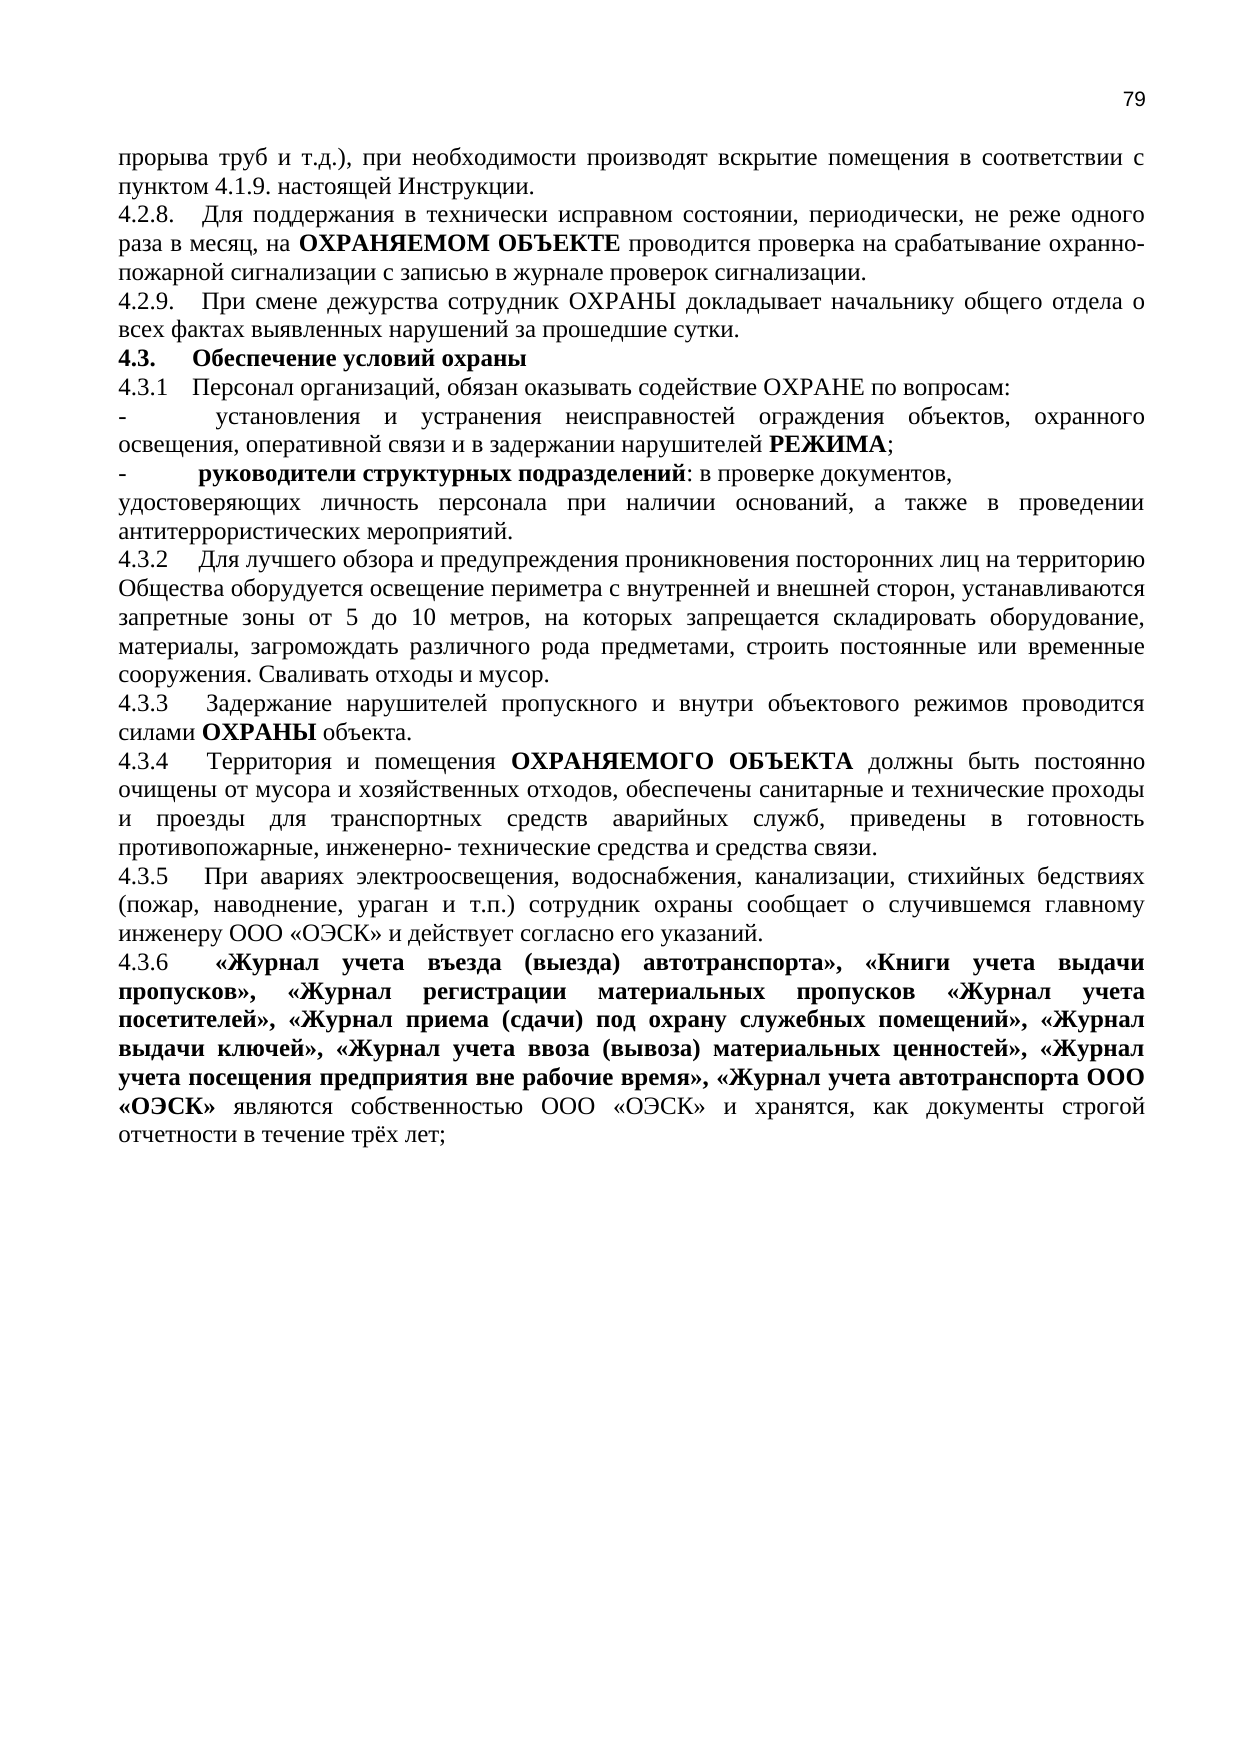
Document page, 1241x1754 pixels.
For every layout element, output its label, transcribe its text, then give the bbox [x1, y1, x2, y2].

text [118, 142, 1146, 199]
text - установления и устранения неисправностей ограждения объектов, охранного освещения, оперативной связи и в задержании нарушителей РЕЖИМА; [118, 401, 1146, 458]
text 4.3.3 Задержание нарушителей пропускного и внутри объектового режимов проводится силами ОХРАНЫ объекта. [118, 688, 1146, 746]
text 4.3.5 При авариях электроосвещения, водоснабжения, канализации, стихийных бедствиях (пожар, наводнение, ураган и т.п.) сотрудник охраны сообщает о случившемся главному инженеру ООО «ОЭСК» и действует согласно его указаний. [118, 861, 1146, 947]
text 4.2.9. При смене дежурства сотрудник ОХРАНЫ докладывает начальнику общего отдела о всех фактах выявленных нарушений за прошедшие сутки. [118, 286, 1146, 343]
text 4.3.4 Территория и помещения ОХРАНЯЕМОГО ОБЪЕКТА должны быть постоянно очищены от мусора и хозяйственных отходов, обеспечены санитарные и технические проходы и проезды для транспортных средств аварийных служб, приведены в готовность противопожарные, инженерно- технические средства и средства связи. [118, 746, 1146, 861]
text 4.3.2 Для лучшего обзора и предупреждения проникновения посторонних лиц на территорию Общества оборудуется освещение периметра с внутренней и внешней сторон, устанавливаются запретные зоны от 5 до 10 метров, на которых запрещается складировать оборудование, материалы, загромождать различного рода предметами, строить постоянные или временные сооружения. Сваливать отходы и мусор. [118, 544, 1146, 688]
text - руководители структурных подразделений: в проверке документов, [118, 458, 1146, 487]
text 4.2.8. Для поддержания в технически исправном состоянии, периодически, не реже одного раза в месяц, на ОХРАНЯЕМОМ ОБЪЕКТЕ проводится проверка на срабатывание охранно-пожарной сигнализации с записью в журнале проверок сигнализации. [118, 199, 1146, 286]
text 4.3. Обеспечение условий охраны [118, 343, 1146, 372]
text 4.3.6 «Журнал учета въезда (выезда) автотранспорта», «Книги учета выдачи пропусков», «Журнал регистрации материальных пропусков «Журнал учета посетителей», «Журнал приема (сдачи) под охрану служебных помещений», «Журнал выдачи ключей», «Журнал учета ввоза (вывоза) материальных ценностей», «Журнал учета посещения предприятия вне рабочие время», «Журнал учета автотранспорта ООО «ОЭСК» являются собственностью ООО «ОЭСК» и хранятся, как документы строгой отчетности в течение трёх лет; [118, 947, 1146, 1148]
text 4.3.1 Персонал организаций, обязан оказывать содействие ОХРАНЕ по вопросам: [118, 372, 1146, 401]
text удостоверяющих личность персонала при наличии оснований, а также в проведении антитеррористических мероприятий. [118, 487, 1146, 544]
